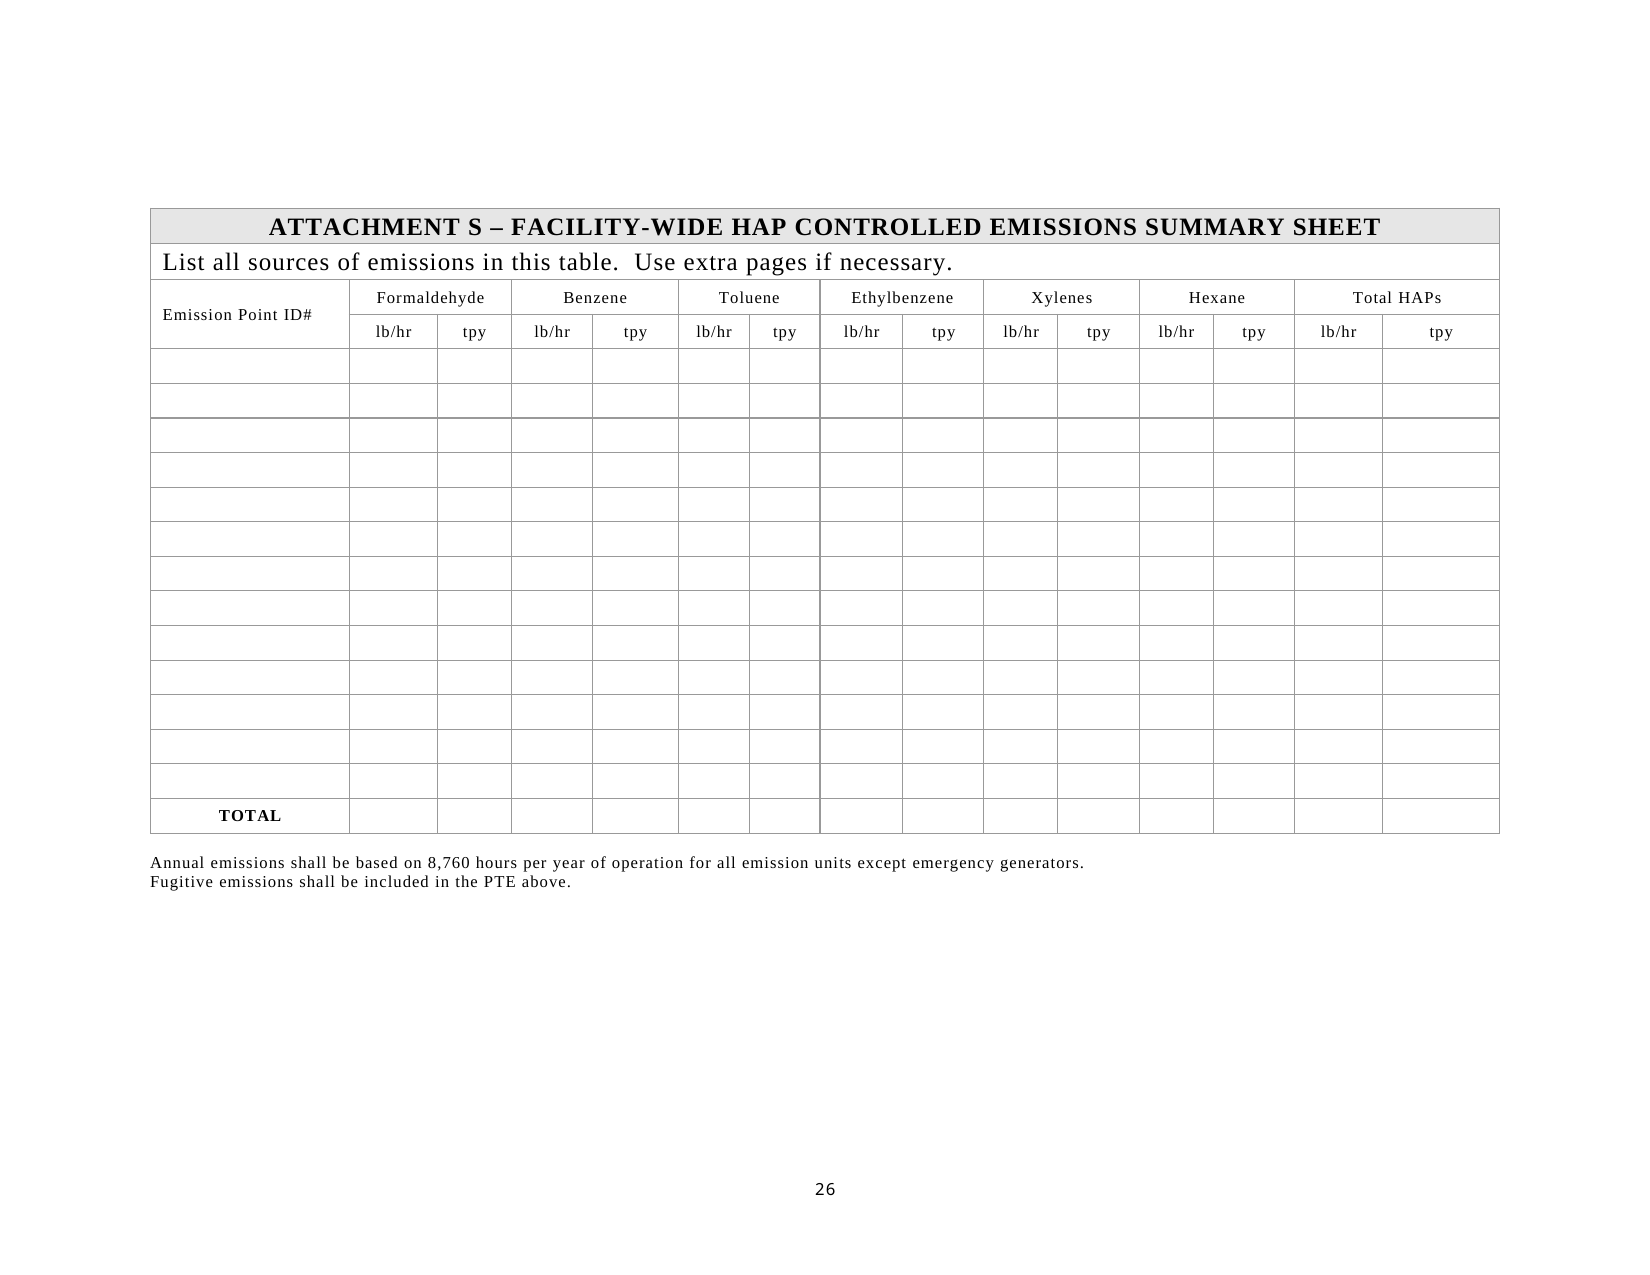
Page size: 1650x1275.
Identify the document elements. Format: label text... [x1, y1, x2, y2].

table_cell [1295, 522, 1382, 556]
table_cell Xylenes [984, 280, 1139, 314]
table_cell [350, 557, 437, 590]
table_cell [350, 626, 437, 659]
table_cell [1140, 764, 1213, 798]
table_cell [151, 349, 349, 383]
table_cell [903, 349, 983, 383]
table_cell [350, 695, 437, 729]
table_cell Toluene [679, 280, 819, 314]
table_cell [821, 799, 902, 832]
table_cell [593, 730, 678, 763]
table_cell [1058, 557, 1139, 590]
table_cell [750, 799, 819, 832]
table_cell [151, 661, 349, 694]
table_cell [1214, 522, 1294, 556]
table_cell [438, 799, 511, 832]
table_cell [438, 695, 511, 729]
table_cell [1058, 764, 1139, 798]
table_cell [512, 557, 592, 590]
table_cell [1214, 626, 1294, 659]
table_cell [1058, 453, 1139, 487]
table_cell tpy [750, 315, 819, 348]
table_cell [350, 799, 437, 832]
table_cell [679, 522, 749, 556]
table_cell [1295, 419, 1382, 452]
table_cell [750, 626, 819, 659]
table_cell [593, 799, 678, 832]
table_cell [350, 349, 437, 383]
table_cell [821, 419, 902, 452]
table_cell [679, 764, 749, 798]
table_cell TOTAL [151, 799, 349, 832]
table_cell [1058, 349, 1139, 383]
table_cell [593, 661, 678, 694]
table_cell [151, 522, 349, 556]
table_cell [593, 764, 678, 798]
table_cell [350, 764, 437, 798]
table_cell [512, 661, 592, 694]
table_cell [679, 349, 749, 383]
table_cell [750, 764, 819, 798]
table_cell lb/hr [350, 315, 437, 348]
table_cell [750, 522, 819, 556]
table_cell Formaldehyde [350, 280, 511, 314]
table_cell [438, 349, 511, 383]
table_cell [1383, 730, 1499, 763]
table_cell [679, 661, 749, 694]
table_cell [151, 488, 349, 521]
table_cell [903, 591, 983, 625]
table_cell [750, 730, 819, 763]
table_cell [1214, 764, 1294, 798]
table_cell [1383, 384, 1499, 417]
table_cell [1214, 488, 1294, 521]
table_cell [151, 695, 349, 729]
table_cell [151, 591, 349, 625]
table_cell [821, 695, 902, 729]
table_cell [1140, 419, 1213, 452]
table_cell [1295, 488, 1382, 521]
table_cell [903, 384, 983, 417]
table_cell [984, 349, 1057, 383]
table_cell [750, 453, 819, 487]
table_cell [151, 419, 349, 452]
table_cell [821, 453, 902, 487]
table_cell [1383, 488, 1499, 521]
table_cell [593, 626, 678, 659]
table_cell [679, 591, 749, 625]
table_cell [1140, 488, 1213, 521]
table_cell [1383, 557, 1499, 590]
table_cell [679, 799, 749, 832]
table_cell [821, 730, 902, 763]
table_cell tpy [903, 315, 983, 348]
table_cell [1140, 522, 1213, 556]
text Fugitive emissions shall be included in the PTE above. [150, 872, 1500, 891]
table_cell [438, 384, 511, 417]
table_cell [350, 591, 437, 625]
table_cell [1140, 453, 1213, 487]
table_cell [1058, 799, 1139, 832]
text Annual emissions shall be based on 8,760 hours per year of operation for all emission units except emergency generators. [150, 853, 1500, 872]
table_cell [821, 764, 902, 798]
table_cell [1214, 419, 1294, 452]
table_cell [1214, 695, 1294, 729]
table_cell lb/hr [679, 315, 749, 348]
table_cell [350, 453, 437, 487]
table_cell Benzene [512, 280, 678, 314]
table_cell [821, 626, 902, 659]
table_cell [593, 557, 678, 590]
table_cell [593, 695, 678, 729]
table_cell lb/hr [984, 315, 1057, 348]
table_cell [821, 557, 902, 590]
table_cell [1058, 695, 1139, 729]
table_cell [593, 384, 678, 417]
table_cell [1383, 419, 1499, 452]
table_cell tpy [593, 315, 678, 348]
table_cell [984, 661, 1057, 694]
table_cell [1295, 730, 1382, 763]
table_cell tpy [1058, 315, 1139, 348]
table_cell [750, 661, 819, 694]
table_cell [903, 661, 983, 694]
table_cell [151, 764, 349, 798]
table_cell [679, 419, 749, 452]
table_cell [512, 799, 592, 832]
table_cell [821, 522, 902, 556]
table_cell [1214, 384, 1294, 417]
table_cell [438, 522, 511, 556]
table_cell Emission Point ID# [151, 280, 349, 348]
table_cell lb/hr [1140, 315, 1213, 348]
table_cell [984, 799, 1057, 832]
table_cell [1058, 661, 1139, 694]
table_cell [350, 661, 437, 694]
table_cell [679, 730, 749, 763]
table_cell [679, 626, 749, 659]
table_cell [903, 453, 983, 487]
table_cell [1295, 661, 1382, 694]
table_cell [438, 730, 511, 763]
table_cell [438, 488, 511, 521]
table_cell [903, 488, 983, 521]
table_cell [1214, 557, 1294, 590]
table_cell [1140, 626, 1213, 659]
table_cell [984, 730, 1057, 763]
table_cell [438, 453, 511, 487]
table_cell [679, 384, 749, 417]
table_cell [1140, 557, 1213, 590]
table_cell [512, 488, 592, 521]
table_cell [1058, 384, 1139, 417]
table_cell [512, 349, 592, 383]
table_cell [750, 591, 819, 625]
table_cell [438, 764, 511, 798]
table_cell [984, 695, 1057, 729]
table_cell [438, 419, 511, 452]
table_cell [151, 453, 349, 487]
table_cell [1140, 799, 1213, 832]
table_cell [750, 349, 819, 383]
table_cell [350, 384, 437, 417]
table_cell [750, 557, 819, 590]
table_cell [1058, 488, 1139, 521]
table_cell [821, 661, 902, 694]
table_cell [350, 488, 437, 521]
table_cell [593, 453, 678, 487]
table_cell [1058, 626, 1139, 659]
table_cell [1383, 349, 1499, 383]
table_cell [438, 626, 511, 659]
table_cell [984, 419, 1057, 452]
table_cell [350, 419, 437, 452]
table_cell [593, 488, 678, 521]
table_cell [512, 384, 592, 417]
table_cell [1295, 764, 1382, 798]
table_cell lb/hr [512, 315, 592, 348]
table_cell [1383, 661, 1499, 694]
table_cell Ethylbenzene [821, 280, 983, 314]
table_cell [1383, 591, 1499, 625]
table_header ATTACHMENT S – facility-wide HAP CONTROLLED emissions summary sheet [151, 209, 1499, 243]
table_cell [1295, 453, 1382, 487]
table_cell [903, 695, 983, 729]
table_cell [1140, 695, 1213, 729]
table_cell [821, 349, 902, 383]
table_cell [821, 488, 902, 521]
table_cell [1295, 591, 1382, 625]
table_cell [512, 522, 592, 556]
table_cell [1058, 591, 1139, 625]
table_cell [750, 695, 819, 729]
table_cell [1140, 349, 1213, 383]
table_cell [679, 557, 749, 590]
table_cell [1295, 626, 1382, 659]
table_cell [1383, 522, 1499, 556]
table_cell [593, 349, 678, 383]
table_cell [1295, 349, 1382, 383]
table_cell [1140, 384, 1213, 417]
table_cell Total HAPs [1295, 280, 1499, 314]
table_cell [984, 453, 1057, 487]
table_cell [984, 522, 1057, 556]
table_cell lb/hr [1295, 315, 1382, 348]
table_cell List all sources of emissions in this table. Use extra pages if necessary. [151, 244, 1499, 279]
table_cell [984, 626, 1057, 659]
table_cell [903, 522, 983, 556]
table_cell [593, 591, 678, 625]
table_cell [1214, 730, 1294, 763]
table_cell [903, 557, 983, 590]
table_cell [984, 557, 1057, 590]
table_cell [903, 626, 983, 659]
table_cell [1295, 557, 1382, 590]
table_cell [821, 591, 902, 625]
table_cell [151, 557, 349, 590]
table_cell [593, 522, 678, 556]
table_cell [750, 384, 819, 417]
table_cell lb/hr [821, 315, 902, 348]
table_cell [512, 764, 592, 798]
table_cell [512, 626, 592, 659]
table_cell [821, 384, 902, 417]
table_cell [1383, 764, 1499, 798]
table_cell tpy [438, 315, 511, 348]
table_cell [1140, 591, 1213, 625]
table_cell [1214, 453, 1294, 487]
table_cell [438, 661, 511, 694]
table_cell [984, 488, 1057, 521]
table_cell [750, 488, 819, 521]
table_cell [438, 557, 511, 590]
table_cell [1214, 661, 1294, 694]
table_cell [1383, 626, 1499, 659]
table_cell [1383, 453, 1499, 487]
table_cell [984, 384, 1057, 417]
table_cell [679, 488, 749, 521]
table_cell [1383, 799, 1499, 832]
table_cell [151, 384, 349, 417]
table_cell [1058, 730, 1139, 763]
table_cell [151, 730, 349, 763]
table_cell [903, 730, 983, 763]
table_cell [903, 799, 983, 832]
table_cell [1214, 799, 1294, 832]
table_cell tpy [1214, 315, 1294, 348]
table_cell [1140, 661, 1213, 694]
table_cell [512, 695, 592, 729]
table_cell Hexane [1140, 280, 1294, 314]
table_cell [350, 522, 437, 556]
table_cell [1058, 522, 1139, 556]
table_cell [1383, 695, 1499, 729]
table_cell [512, 730, 592, 763]
table_cell [984, 764, 1057, 798]
table_cell [512, 591, 592, 625]
table_cell [903, 764, 983, 798]
table_cell [593, 419, 678, 452]
table_cell [1295, 695, 1382, 729]
table_cell [750, 419, 819, 452]
table_cell [1140, 730, 1213, 763]
table_cell [679, 695, 749, 729]
table_cell [1058, 419, 1139, 452]
table_cell tpy [1383, 315, 1499, 348]
table_cell [1214, 591, 1294, 625]
table_cell [512, 453, 592, 487]
table_cell [151, 626, 349, 659]
table_cell [679, 453, 749, 487]
table_cell [903, 419, 983, 452]
table_cell [1295, 384, 1382, 417]
table_cell [438, 591, 511, 625]
table_cell [350, 730, 437, 763]
table_cell [512, 419, 592, 452]
table_cell [1214, 349, 1294, 383]
table_cell [1295, 799, 1382, 832]
table_cell [984, 591, 1057, 625]
